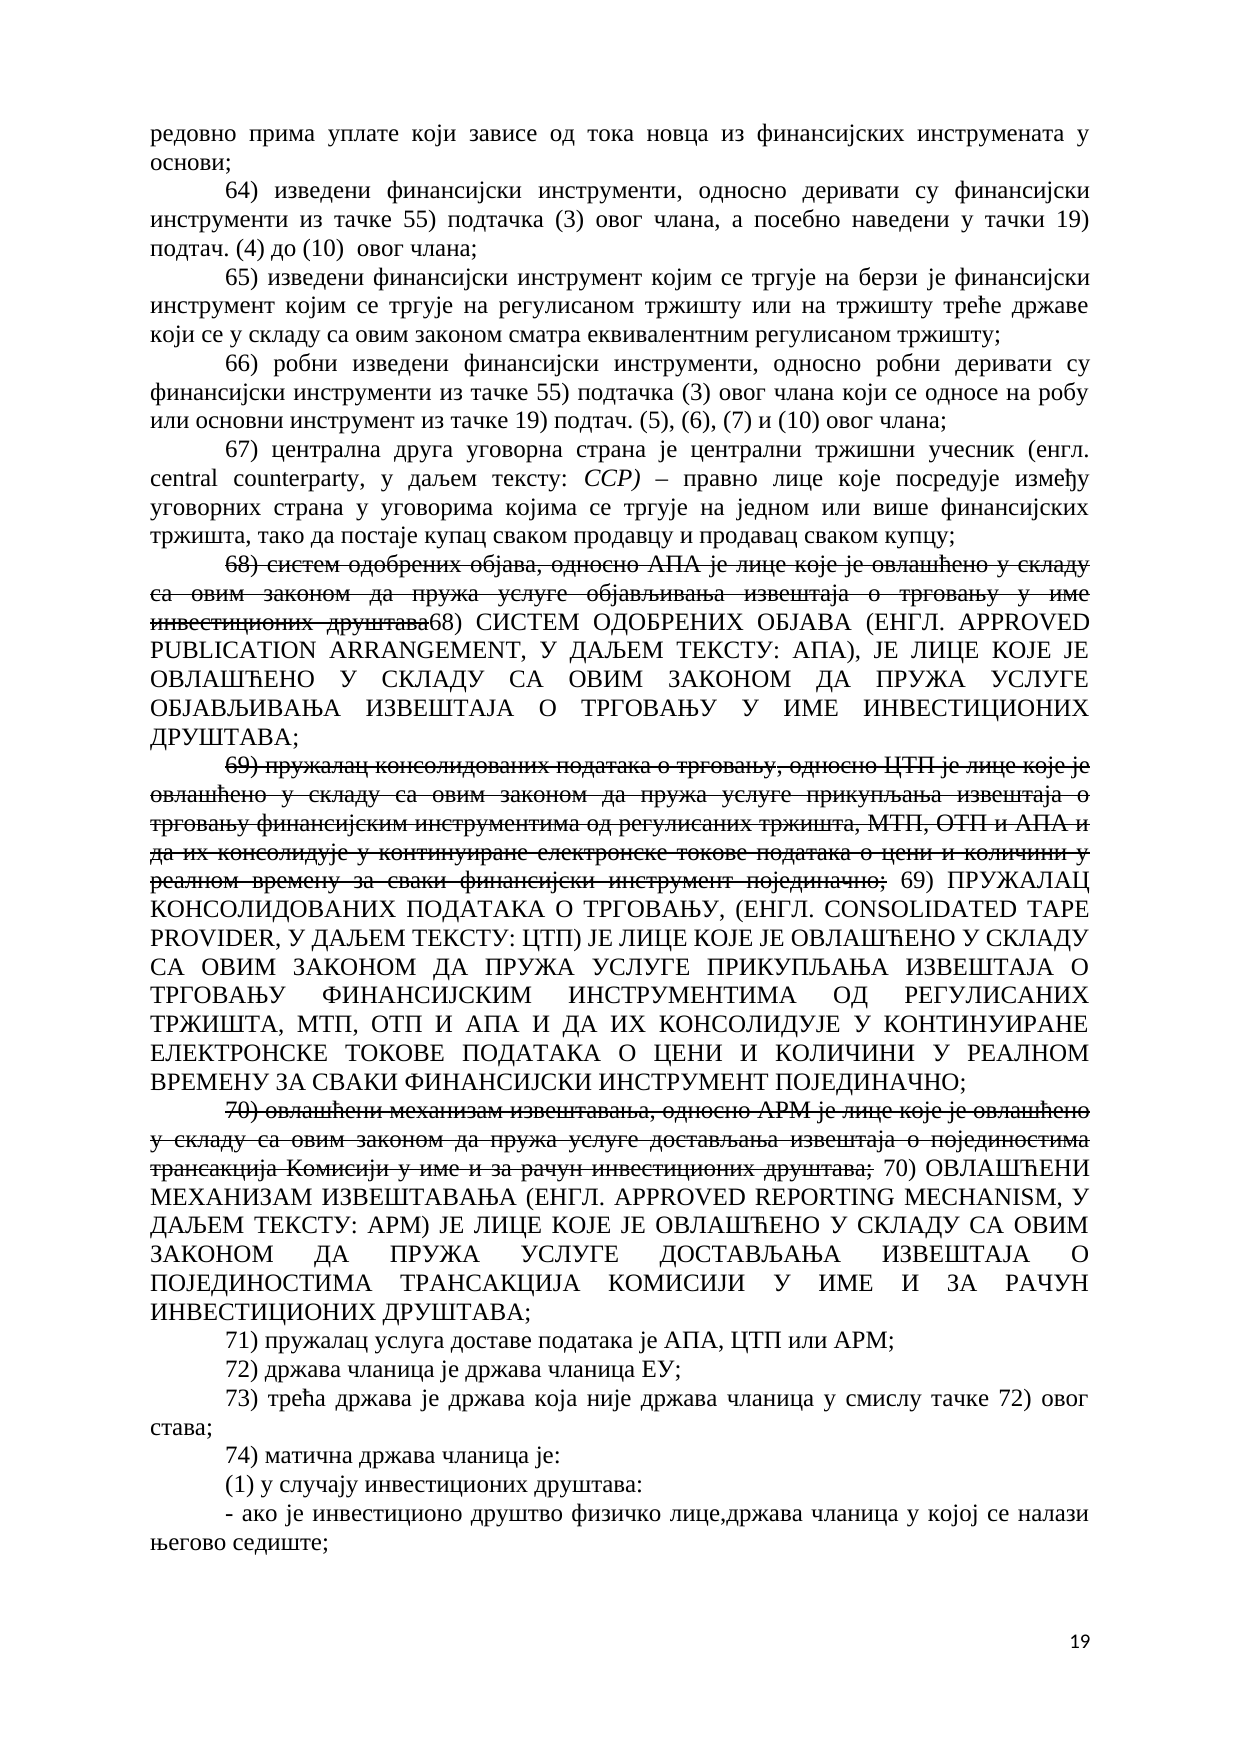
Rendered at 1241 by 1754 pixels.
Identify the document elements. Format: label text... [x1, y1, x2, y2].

text 68) систем одобрених објава, односно АПА је лице које је овлашћено у складу са овим законом да пружа услуге објављивања извештаја о трговању у име инвестиционих друштава68) СИСТЕМ ОДОБРЕНИХ ОБЈАВА (ЕНГЛ. APPROVED PUBLICATION ARRANGEMENT, У ДАЉЕМ ТЕКСТУ: АПА), ЈЕ ЛИЦЕ КОЈЕ ЈЕ ОВЛАШЋЕНО У СКЛАДУ СА ОВИМ ЗАКОНОМ ДА ПРУЖА УСЛУГЕ ОБЈАВЉИВАЊА ИЗВЕШТАЈА О ТРГОВАЊУ У ИМЕ ИНВЕСТИЦИОНИХ ДРУШТАВА; [150, 595, 1090, 751]
text 70) овлашћени механизам извештавања, односно АРМ је лице које је овлашћено у складу са овим законом да пружа услуге достављања извештаја о појединостима трансакција Комисији у име и за рачун инвестиционих друштава; 70) ОВЛАШЋЕНИ МЕХАНИЗАМ ИЗВЕШТАВАЊА (ЕНГЛ. APPROVED REPORTING MECHANISM, У ДАЉЕМ ТЕКСТУ: АРМ) ЈЕ ЛИЦЕ КОЈЕ ЈЕ ОВЛАШЋЕНО У СКЛАДУ СА ОВИМ ЗАКОНОМ ДА ПРУЖА УСЛУГЕ ДОСТАВЉАЊА ИЗВЕШТАЈА О ПОЈЕДИНОСТИМА ТРАНСАКЦИЈА КОМИСИЈИ У ИМЕ И ЗА РАЧУН ИНВЕСТИЦИОНИХ ДРУШТАВА; [150, 1096, 1090, 1140]
text 74) матична држава чланица је: [150, 1441, 1090, 1469]
text 65) изведени финансијски инструмент којим се тргује на берзи је финансијски инструмент којим се тргује на регулисаном тржишту или на тржишту треће државе који се у складу са овим законом сматра еквивалентним регулисаном тржишту; [150, 262, 1090, 348]
text 69) пружалац консолидованих података о трговању, односно ЦТП је лице које је овлашћено у складу са овим законом да пружа услуге прикупљања извештаја о трговању финансијским инструментима од регулисаних тржишта, МТП, ОТП и АПА и да их консолидује у континуиране електронске токове података о цени и количини у реалном времену за сваки финансијски инструмент појединачно; 69) ПРУЖАЛАЦ КОНСОЛИДОВАНИХ ПОДАТАКА О ТРГОВАЊУ, (ЕНГЛ. CONSOLIDATED TAPE PROVIDER, У ДАЉЕМ ТЕКСТУ: ЦТП) ЈЕ ЛИЦЕ КОЈЕ ЈЕ ОВЛАШЋЕНО У СКЛАДУ СА ОВИМ ЗАКОНОМ ДА ПРУЖА УСЛУГЕ ПРИКУПЉАЊА ИЗВЕШТАЈА О ТРГОВАЊУ ФИНАНСИЈСКИМ ИНСТРУМЕНТИМА ОД РЕГУЛИСАНИХ ТРЖИШТА, МТП, ОТП И АПА И ДА ИХ КОНСОЛИДУЈЕ У КОНТИНУИРАНЕ ЕЛЕКТРОНСКЕ ТОКОВЕ ПОДАТАКА О ЦЕНИ И КОЛИЧИНИ У РЕАЛНОМ ВРЕМЕНУ ЗА СВАКИ ФИНАНСИЈСКИ ИНСТРУМЕНТ ПОЈЕДИНАЧНО; [150, 854, 1090, 1096]
text 73) трећа држава је држава која није држава чланица у смислу тачке 72) овог става; [150, 1383, 1090, 1441]
text 66) робни изведени финансијски инструменти, односно робни деривати су финансијски инструменти из тачке 55) подтачка (3) овог члана који се односе на робу или основни инструмент из тачке 19) подтач. (5), (6), (7) и (10) овог члана; [150, 348, 1090, 434]
text 70) овлашћени механизам извештавања, односно АРМ је лице које је овлашћено у складу са овим законом да пружа услуге достављања извештаја о појединостима трансакција Комисији у име и за рачун инвестиционих друштава; 70) ОВЛАШЋЕНИ МЕХАНИЗАМ ИЗВЕШТАВАЊА (ЕНГЛ. APPROVED REPORTING MECHANISM, У ДАЉЕМ ТЕКСТУ: АРМ) ЈЕ ЛИЦЕ КОЈЕ ЈЕ ОВЛАШЋЕНО У СКЛАДУ СА ОВИМ ЗАКОНОМ ДА ПРУЖА УСЛУГЕ ДОСТАВЉАЊА ИЗВЕШТАЈА О ПОЈЕДИНОСТИМА ТРАНСАКЦИЈА КОМИСИЈИ У ИМЕ И ЗА РАЧУН ИНВЕСТИЦИОНИХ ДРУШТАВА; [150, 1141, 1090, 1326]
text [150, 118, 1090, 176]
text 64) изведени финансијски инструменти, односно деривати су финансијски инструменти из тачке 55) подтачка (3) овог члана, а посебно наведени у тачки 19) подтач. (4) до (10) овог члана; [150, 176, 1090, 262]
text 67) централна друга уговорна страна је централни тржишни учесник (енгл. central counterparty, у даљем тексту: CCP) – правно лице које посредује између уговорних страна у уговорима којима се тргује на једном или више финансијских тржишта, тако да постаје купац сваком продавцу и продавац сваком купцу; [150, 434, 1090, 549]
text (1) у случају инвестиционих друштава: [150, 1469, 1090, 1498]
text - ако је инвестиционо друштво физичко лице,држава чланица у којој се налази његово седиште; [150, 1498, 1090, 1556]
text 72) држава чланица је држава чланица ЕУ; [150, 1354, 1090, 1383]
text 68) систем одобрених објава, односно АПА је лице које је овлашћено у складу са овим законом да пружа услуге објављивања извештаја о трговању у име инвестиционих друштава68) СИСТЕМ ОДОБРЕНИХ ОБЈАВА (ЕНГЛ. APPROVED PUBLICATION ARRANGEMENT, У ДАЉЕМ ТЕКСТУ: АПА), ЈЕ ЛИЦЕ КОЈЕ ЈЕ ОВЛАШЋЕНО У СКЛАДУ СА ОВИМ ЗАКОНОМ ДА ПРУЖА УСЛУГЕ ОБЈАВЉИВАЊА ИЗВЕШТАЈА О ТРГОВАЊУ У ИМЕ ИНВЕСТИЦИОНИХ ДРУШТАВА; [150, 549, 1090, 594]
text 71) пружалац услуга доставе података је АПА, ЦТП или АРМ; [150, 1326, 1090, 1354]
